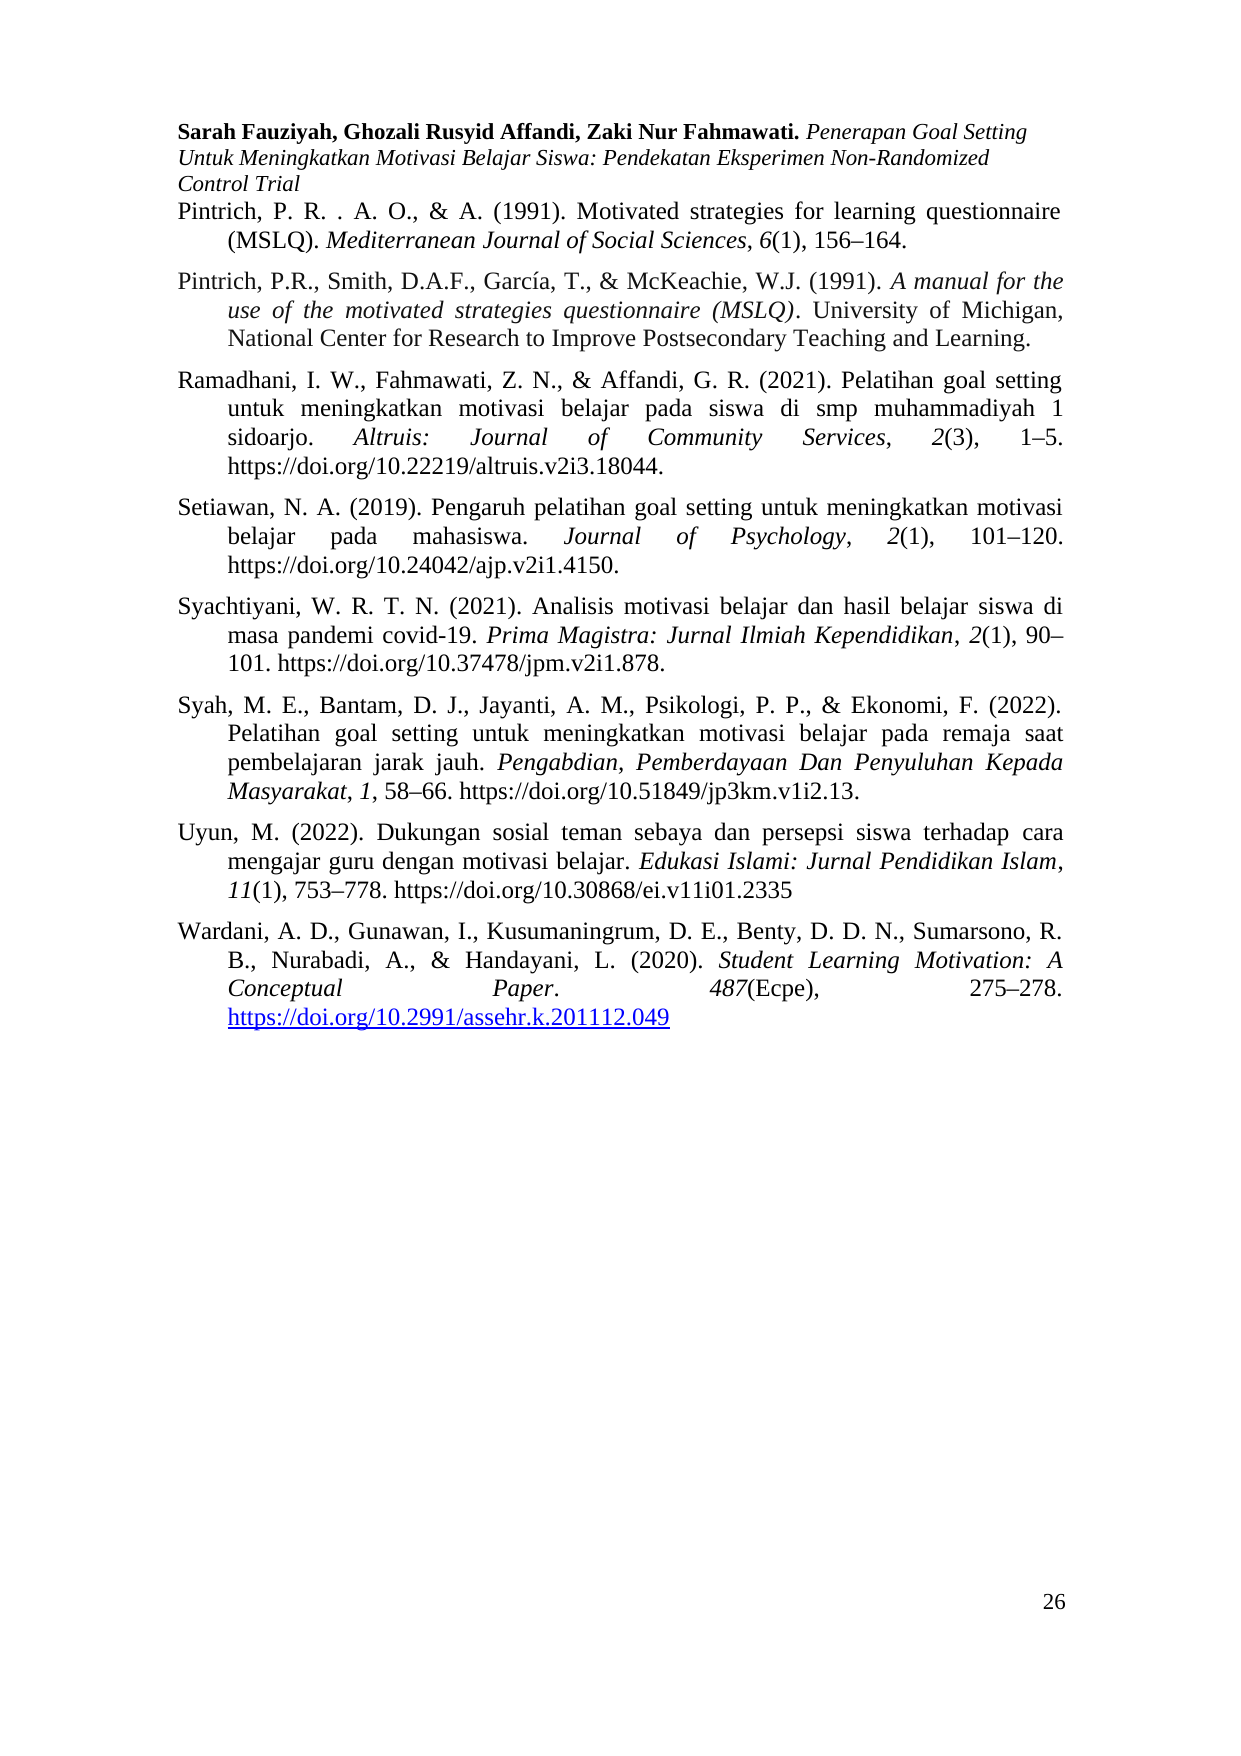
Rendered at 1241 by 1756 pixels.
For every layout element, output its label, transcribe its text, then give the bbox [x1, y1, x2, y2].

text Uyun, M. (2022). Dukungan sosial teman sebaya dan persepsi siswa terhadap cara mengajar guru dengan motivasi belajar. Edukasi Islami: Jurnal Pendidikan Islam, 11(1), 753–778. https://doi.org/10.30868/ei.v11i01.2335 [177, 817, 1064, 904]
text Syachtiyani, W. R. T. N. (2021). Analisis motivasi belajar dan hasil belajar siswa di masa pandemi covid-19. Prima Magistra: Jurnal Ilmiah Kependidikan, 2(1), 90–101. https://doi.org/10.37478/jpm.v2i1.878. [177, 591, 1063, 677]
text Ramadhani, I. W., Fahmawati, Z. N., & Affandi, G. R. (2021). Pelatihan goal setting untuk meningkatkan motivasi belajar pada siswa di smp muhammadiyah 1 sidoarjo. Altruis: Journal of Community Services, 2(3), 1–5. https://doi.org/10.22219/altruis.v2i3.18044. [177, 365, 1064, 480]
text Syah, M. E., Bantam, D. J., Jayanti, A. M., Psikologi, P. P., & Ekonomi, F. (2022). Pelatihan goal setting untuk meningkatkan motivasi belajar pada remaja saat pembelajaran jarak jauh. Pengabdian, Pemberdayaan Dan Penyuluhan Kepada Masyarakat, 1, 58–66. https://doi.org/10.51849/jp3km.v1i2.13. [177, 690, 1064, 805]
text Wardani, A. D., Gunawan, I., Kusumaningrum, D. E., Benty, D. D. N., Sumarsono, R. B., Nurabadi, A., & Handayani, L. (2020). Student Learning Motivation: A Conceptual Paper. 487(Ecpe), 275–278. https://doi.org/10.2991/assehr.k.201112.049 [177, 916, 1063, 1031]
text Pintrich, P. R. . A. O., & A. (1991). Motivated strategies for learning questionnaire (MSLQ). Mediterranean Journal of Social Sciences, 6(1), 156–164. [177, 196, 1063, 253]
text Setiawan, N. A. (2019). Pengaruh pelatihan goal setting untuk meningkatkan motivasi belajar pada mahasiswa. Journal of Psychology, 2(1), 101–120. https://doi.org/10.24042/ajp.v2i1.4150. [177, 492, 1064, 578]
text Pintrich, P.R., Smith, D.A.F., García, T., & McKeachie, W.J. (1991). A manual for the use of the motivated strategies questionnaire (MSLQ). University of Michigan, National Center for Research to Improve Postsecondary Teaching and Learning. [177, 266, 1064, 352]
